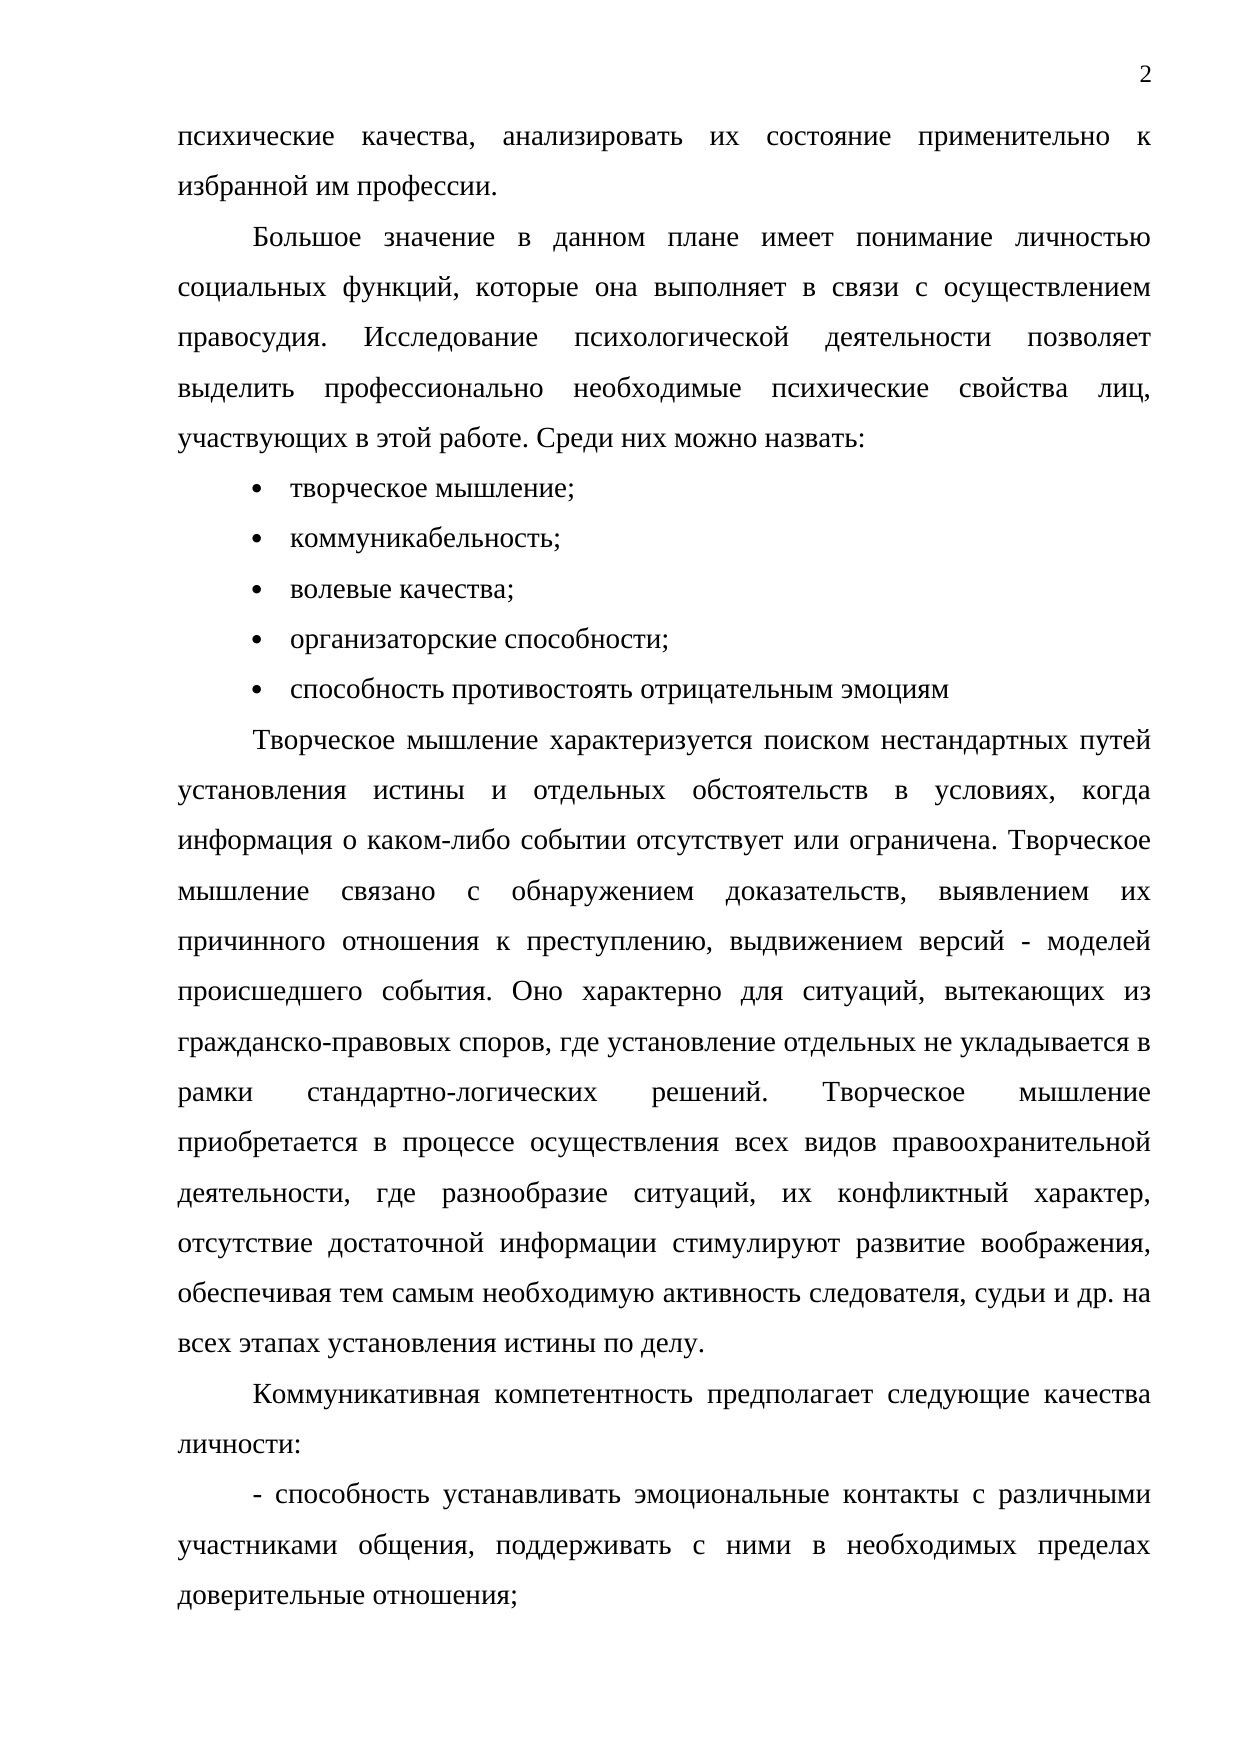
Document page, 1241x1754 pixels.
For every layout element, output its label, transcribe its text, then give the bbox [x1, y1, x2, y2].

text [177, 118, 1152, 202]
text организаторские способности; [177, 621, 1152, 655]
text коммуникабельность; [177, 521, 1152, 554]
text Коммуникативная компетентность предполагает следующие качества личности: [177, 1376, 1152, 1460]
text - способность устанавливать эмоциональные контакты с различными участниками общения, поддерживать с ними в необходимых пределах доверительные отношения; [177, 1477, 1152, 1611]
text волевые качества; [177, 571, 1152, 604]
text Большое значение в данном плане имеет понимание личностью социальных функций, которые она выполняет в связи с осуществлением правосудия. Исследование психологической деятельности позволяет выделить профессионально необходимые психические свойства лиц, участвующих в этой работе. Среди них можно назвать: [177, 219, 1152, 453]
text творческое мышление; [177, 470, 1152, 504]
text Творческое мышление характеризуется поиском нестандартных путей установления истины и отдельных обстоятельств в условиях, когда информация о каком-либо событии отсутствует или ограничена. Творческое мышление связано с обнаружением доказательств, выявлением их причинного отношения к преступлению, выдвижением версий - моделей происшедшего события. Оно характерно для ситуаций, вытекающих из гражданско-правовых споров, где установление отдельных не укладывается в рамки стандартно-логических решений. Творческое мышление приобретается в процессе осуществления всех видов правоохранительной деятельности, где разнообразие ситуаций, их конфликтный характер, отсутствие достаточной информации стимулируют развитие воображения, обеспечивая тем самым необходимую активность следователя, судьи и др. на всех этапах установления истины по делу. [177, 722, 1152, 1359]
text способность противостоять отрицательным эмоциям [177, 672, 1152, 705]
